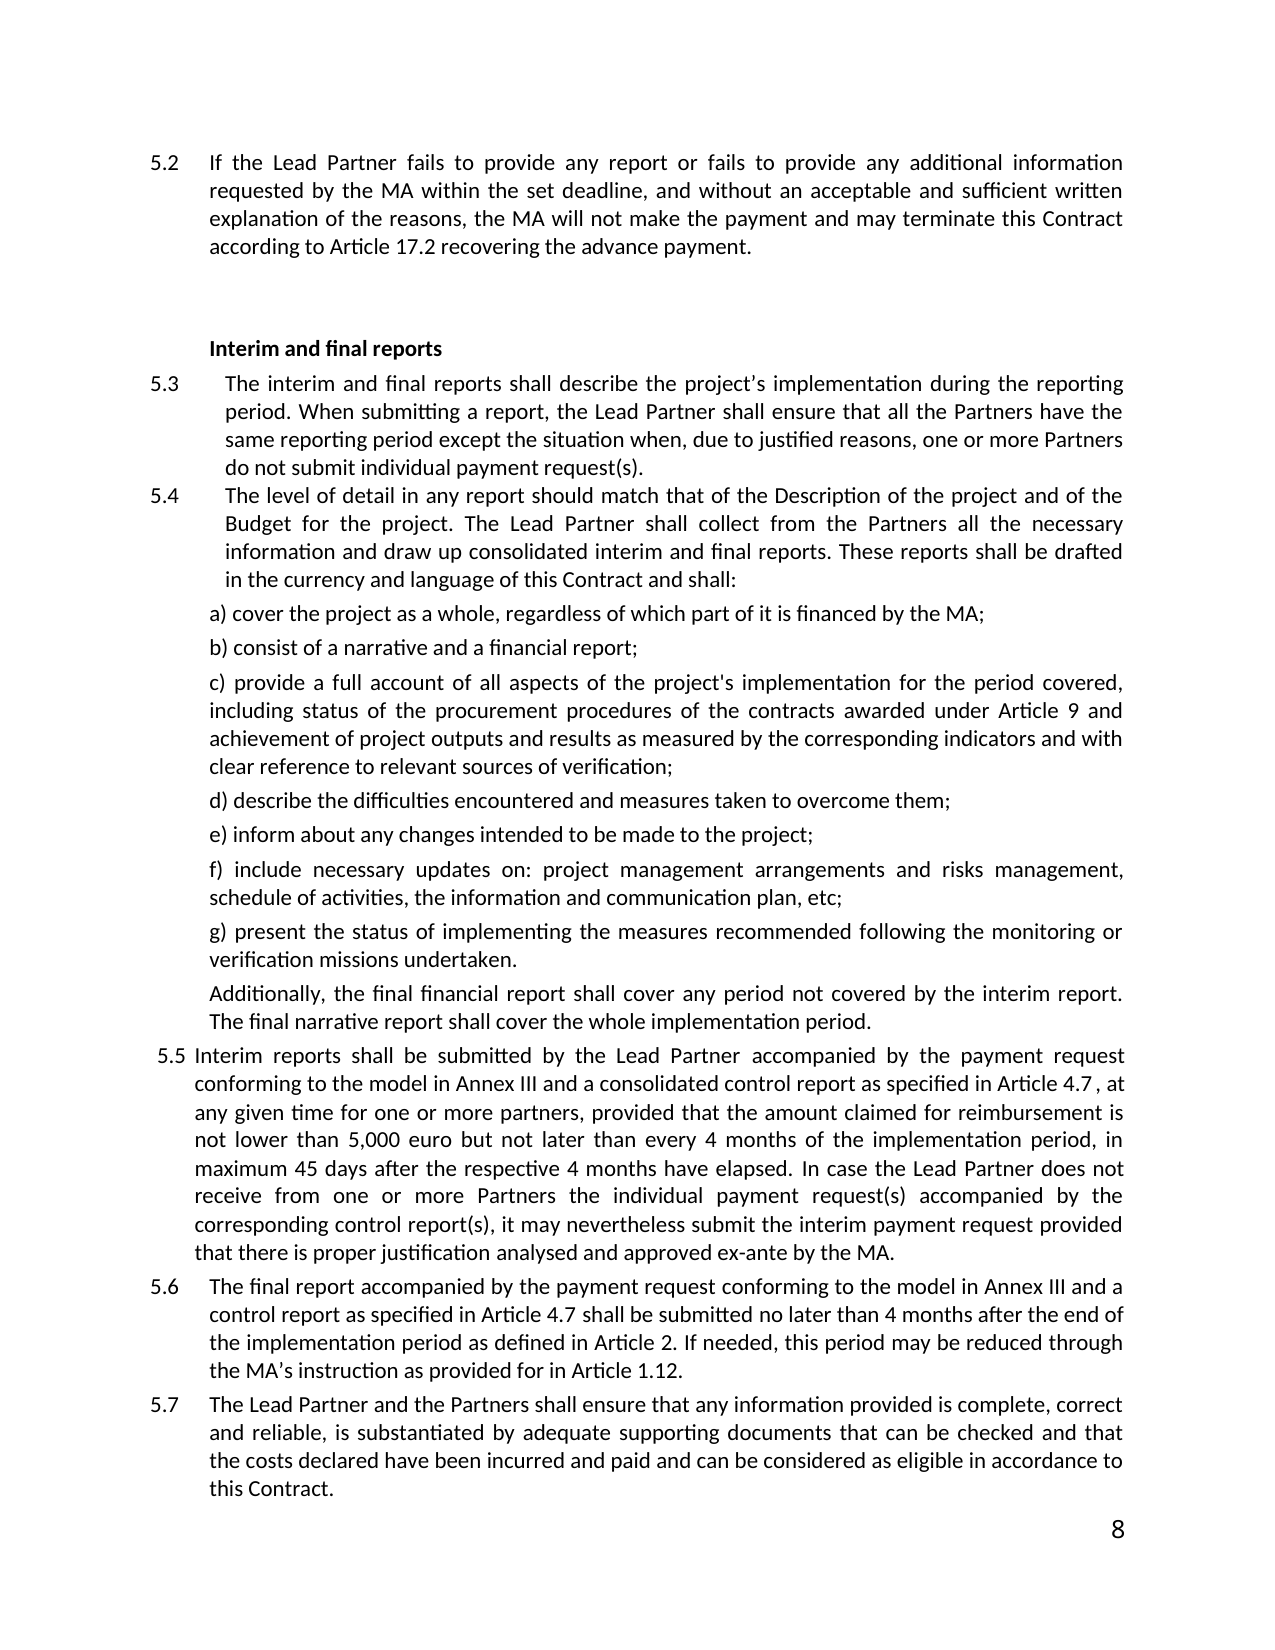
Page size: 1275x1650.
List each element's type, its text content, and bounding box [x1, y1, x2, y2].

text a) cover the project as a whole, regardless of which part of it is financed by the MA; [209, 599, 1125, 627]
list Interim reports shall be submitted by the Lead Partner accompanied by the payment request conforming to the model in Annex III and a consolidated control report as specified in Article 4.7, at any given time for one or more partners, provided that the amount claimed for reimbursement is not lower than 5,000 euro but not later than every 4 months of the implementation period, in maximum 45 days after the respective 4 months have elapsed. In case the Lead Partner does not receive from one or more Partners the individual payment request(s) accompanied by the corresponding control report(s), it may nevertheless submit the interim payment request provided that there is proper justification analysed and approved ex-ante by the MA. [157, 1042, 1125, 1266]
text f) include necessary updates on: project management arrangements and risks management, schedule of activities, the information and communication plan, etc; [209, 855, 1125, 911]
text d) describe the difficulties encountered and measures taken to overcome them; [209, 786, 1125, 814]
text b) consist of a narrative and a financial report; [209, 633, 1125, 662]
text Additionally, the final financial report shall cover any period not covered by the interim report. The final narrative report shall cover the whole implementation period. [209, 979, 1125, 1035]
list The final report accompanied by the payment request conforming to the model in Annex III and a control report as specified in Article 4.7 shall be submitted no later than 4 months after the end of the implementation period as defined in Article 2. If needed, this period may be reduced through the MA’s instruction as provided for in Article 1.12. [150, 1272, 1125, 1384]
list The level of detail in any report should match that of the Description of the project and of the Budget for the project. The Lead Partner shall collect from the Partners all the necessary information and draw up consolidated interim and final reports. These reports shall be drafted in the currency and language of this Contract and shall: [150, 481, 1125, 593]
text e) inform about any changes intended to be made to the project; [209, 820, 1125, 848]
list If the Lead Partner fails to provide any report or fails to provide any additional information requested by the MA within the set deadline, and without an acceptable and sufficient written explanation of the reasons, the MA will not make the payment and may terminate this Contract according to Article 17.2 recovering the advance payment. [150, 148, 1125, 260]
text c) provide a full account of all aspects of the project's implementation for the period covered, including status of the procurement procedures of the contracts awarded under Article 9 and achievement of project outputs and results as measured by the corresponding indicators and with clear reference to relevant sources of verification; [209, 668, 1125, 780]
list The interim and final reports shall describe the project’s implementation during the reporting period. When submitting a report, the Lead Partner shall ensure that all the Partners have the same reporting period except the situation when, due to justified reasons, one or more Partners do not submit individual payment request(s). [150, 369, 1125, 481]
list Interim and final reports [209, 334, 1125, 363]
list The Lead Partner and the Partners shall ensure that any information provided is complete, correct and reliable, is substantiated by adequate supporting documents that can be checked and that the costs declared have been incurred and paid and can be considered as eligible in accordance to this Contract. [150, 1390, 1125, 1502]
list g) present the status of implementing the measures recommended following the monitoring or verification missions undertaken. [209, 917, 1125, 973]
